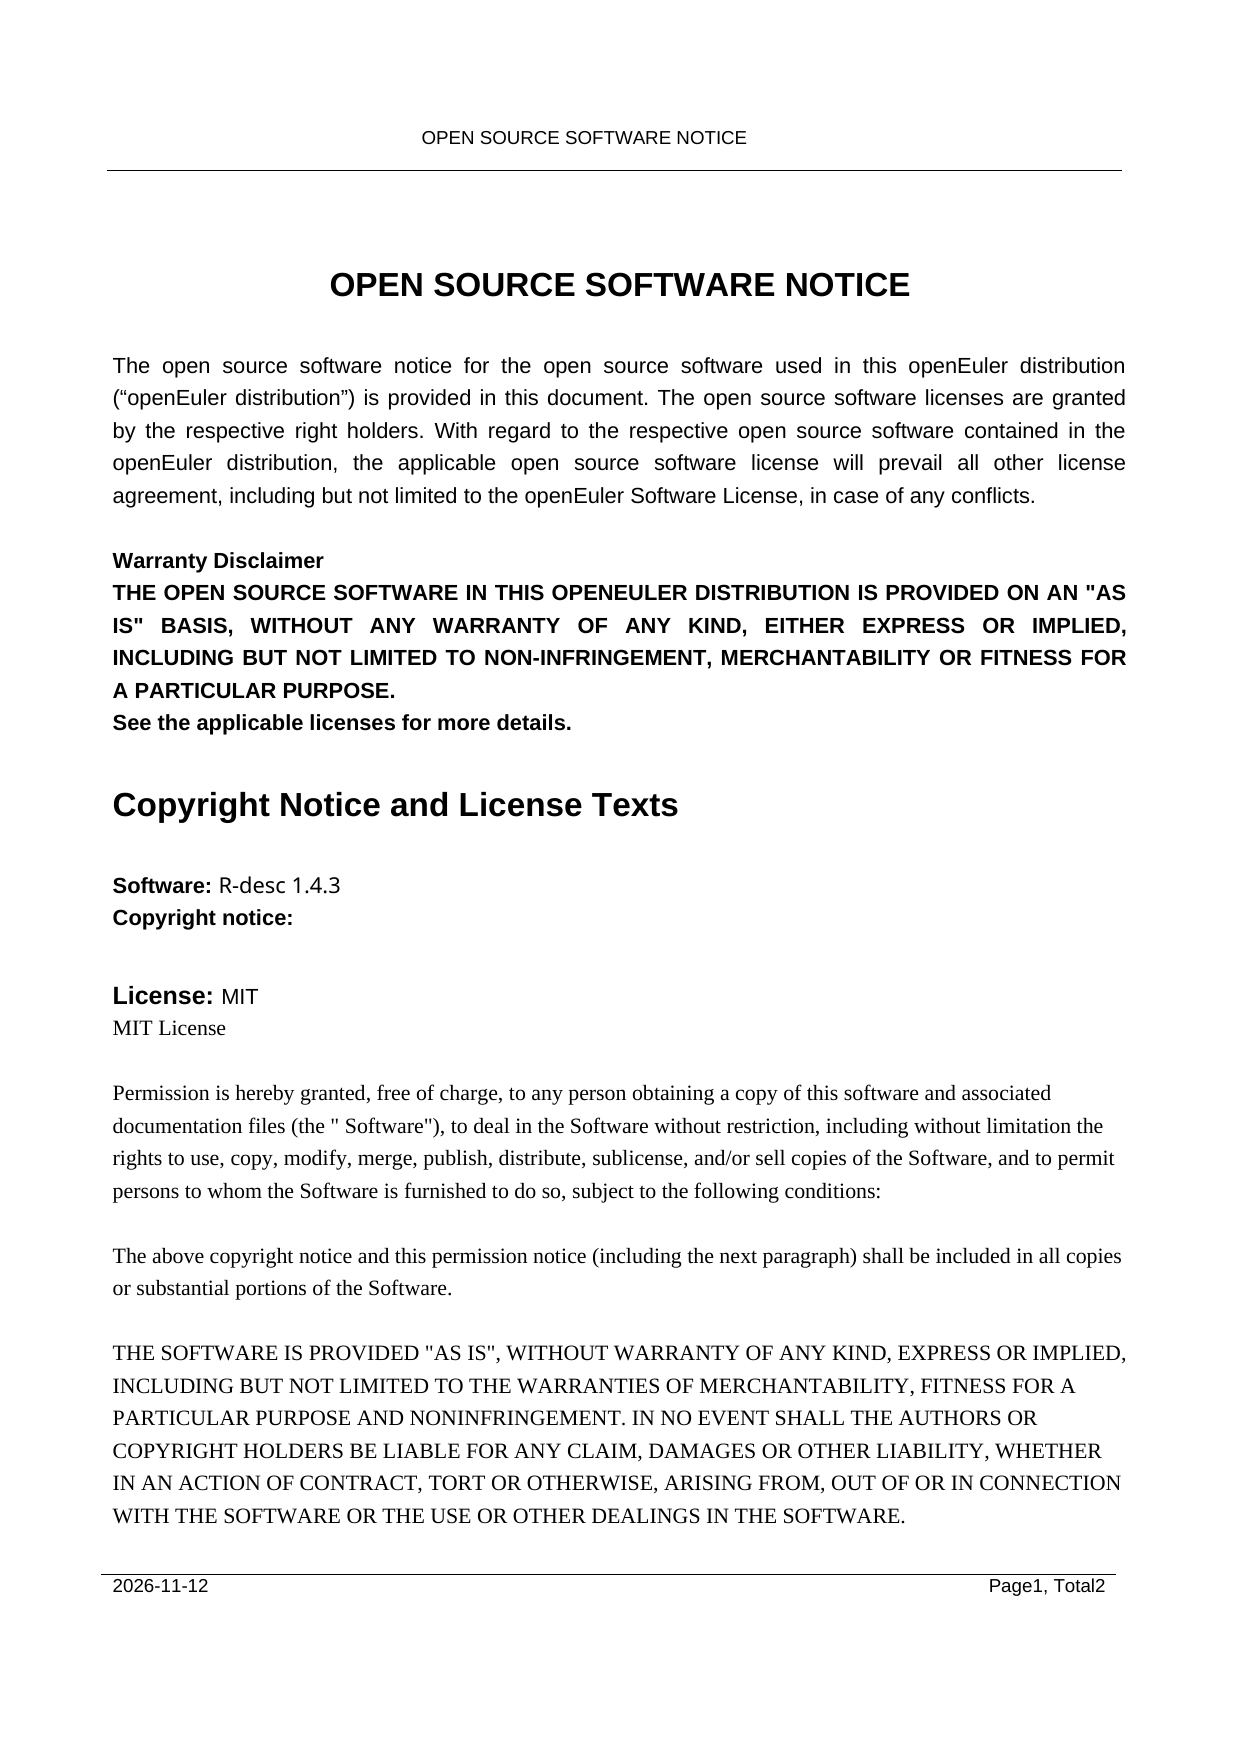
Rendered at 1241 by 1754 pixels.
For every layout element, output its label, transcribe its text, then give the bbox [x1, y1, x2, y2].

title Software: R-desc 1.4.3 [112, 869, 1128, 901]
text Warranty Disclaimer [112, 544, 1128, 576]
text Copyright Notice and License Texts [112, 771, 1128, 836]
text OPEN SOURCE SOFTWARE NOTICE [112, 251, 1128, 316]
text License: MIT [112, 979, 1128, 1012]
text Copyright notice: [112, 901, 1128, 934]
text THE OPEN SOURCE SOFTWARE IN THIS OPENEULER DISTRIBUTION IS PROVIDED ON AN "AS IS" BASIS, WITHOUT ANY WARRANTY OF ANY KIND, EITHER EXPRESS OR IMPLIED, INCLUDING BUT NOT LIMITED TO NON-INFRINGEMENT, MERCHANTABILITY OR FITNESS FOR A PARTICULAR PURPOSE. See the applicable licenses for more details. [112, 576, 1128, 739]
text The open source software notice for the open source software used in this openEuler distribution (“openEuler distribution”) is provided in this document. The open source software licenses are granted by the respective right holders. With regard to the respective open source software contained in the openEuler distribution, the applicable open source software license will prevail all other license agreement, including but not limited to the openEuler Software License, in case of any conflicts. [112, 349, 1128, 511]
text MIT License Permission is hereby granted, free of charge, to any person obtaining a copy of this software and associated documentation files (the " Software"), to deal in the Software without restriction, including without limitation the rights to use, copy, modify, merge, publish, distribute, sublicense, and/or sell copies of the Software, and to permit persons to whom the Software is furnished to do so, subject to the following conditions: The above copyright notice and this permission notice (including the next paragraph) shall be included in all copies or substantial portions of the Software. THE SOFTWARE IS PROVIDED "AS IS", WITHOUT WARRANTY OF ANY KIND, EXPRESS OR IMPLIED, INCLUDING BUT NOT LIMITED TO THE WARRANTIES OF MERCHANTABILITY, FITNESS FOR A PARTICULAR PURPOSE AND NONINFRINGEMENT. IN NO EVENT SHALL THE AUTHORS OR COPYRIGHT HOLDERS BE LIABLE FOR ANY CLAIM, DAMAGES OR OTHER LIABILITY, WHETHER IN AN ACTION OF CONTRACT, TORT OR OTHERWISE, ARISING FROM, OUT OF OR IN CONNECTION WITH THE SOFTWARE OR THE USE OR OTHER DEALINGS IN THE SOFTWARE. [112, 1012, 1128, 1564]
